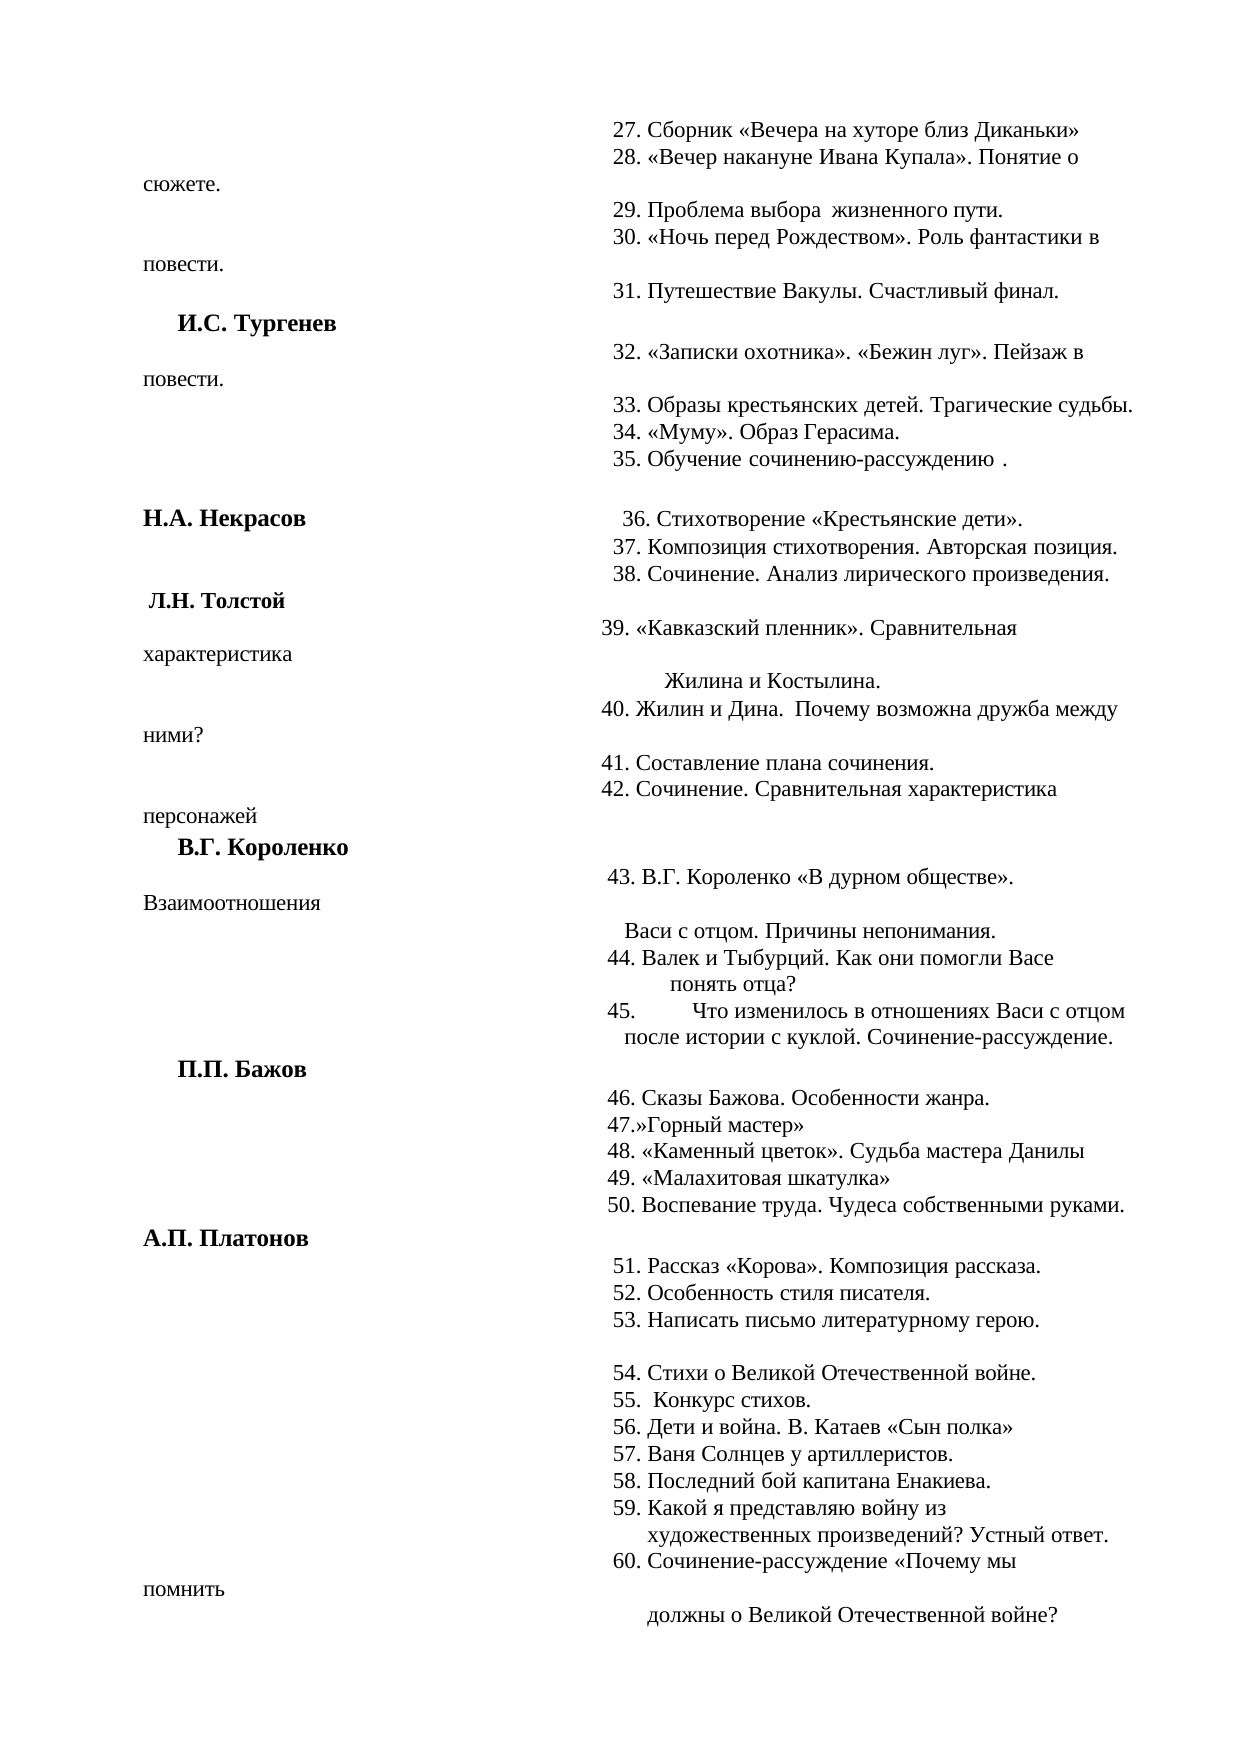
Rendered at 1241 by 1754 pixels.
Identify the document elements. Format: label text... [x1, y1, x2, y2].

list Составление плана сочинения. [601, 749, 1166, 775]
list Особенность стиля писателя. [613, 1279, 1166, 1305]
list Жилин и Дина. Почему возможна дружба между [601, 695, 1166, 721]
text персонажей [143, 802, 362, 828]
text А.П. Платонов [143, 1223, 362, 1251]
text Л.Н. Толстой [148, 587, 362, 613]
list Валек и Тыбурций. Как они помогли Васе понять отца? [607, 944, 1124, 997]
list «Муму». Образ Герасима. [613, 418, 1166, 445]
list «Каменный цветок». Судьба мастера Данилы [607, 1137, 1166, 1164]
list «Записки охотника». «Бежин луг». Пейзаж в [613, 338, 1166, 364]
list Сочинение. Анализ лирического произведения. [613, 560, 1166, 586]
list Сказы Бажова. Особенности жанра. [607, 1084, 1166, 1110]
list Проблема выбора жизненного пути. [613, 196, 1166, 223]
text характеристика [143, 640, 362, 667]
text повести. [143, 250, 341, 277]
text Взаимоотношения [143, 889, 362, 916]
list Воспевание труда. Чудеса собственными руками. [607, 1191, 1166, 1218]
text помнить [143, 1575, 362, 1602]
list Стихи о Великой Отечественной войне. [613, 1359, 1166, 1386]
text ними? [143, 721, 362, 747]
list В.Г. Короленко «В дурном обществе». [607, 863, 1166, 889]
list Обучение сочинению-рассуждению . [613, 445, 1166, 472]
list Образы крестьянских детей. Трагические судьбы. [613, 392, 1166, 418]
list Рассказ «Корова». Композиция рассказа. [613, 1252, 1166, 1278]
list Написать письмо литературному герою. [613, 1306, 1166, 1332]
list Последний бой капитана Енакиева. [613, 1467, 1166, 1493]
list »Горный мастер» [607, 1111, 1166, 1137]
list Конкурс стихов. [613, 1386, 1166, 1413]
subtitle П.П. Бажов [177, 1054, 362, 1083]
subtitle И.С. Тургенев [177, 308, 341, 337]
list Дети и война. В. Катаев «Сын полка» [613, 1413, 1166, 1440]
list «Ночь перед Рождеством». Роль фантастики в [613, 223, 1166, 250]
list Сочинение. Сравнительная характеристика [601, 776, 1166, 802]
text Н.А. Некрасов 36. Стихотворение «Крестьянские дети». [143, 503, 1166, 532]
list Какой я представляю войну из художественных произведений? Устный ответ. [613, 1494, 1113, 1547]
text сюжете. [143, 169, 341, 196]
list «Кавказский пленник». Сравнительная Жилина и Костылина. [601, 587, 1017, 694]
list Сочинение-рассуждение «Почему мы должны о Великой Отечественной войне? [613, 1547, 1099, 1627]
text повести. [143, 365, 341, 391]
list «Малахитовая шкатулка» [607, 1164, 1166, 1191]
list Ваня Солнцев у артиллеристов. [613, 1440, 1166, 1467]
list Композиция стихотворения. Авторская позиция. [613, 533, 1166, 559]
text Васи с отцом. Причины непонимания. [624, 917, 1166, 943]
list Сборник «Вечера на хуторе близ Диканьки» [613, 116, 1166, 142]
list Что изменилось в отношениях Васи с отцом после истории с куклой. Сочинение-рассуждение. [607, 997, 1130, 1050]
list Путешествие Вакулы. Счастливый финал. [613, 277, 1166, 303]
subtitle В.Г. Короленко [177, 832, 362, 861]
list «Вечер накануне Ивана Купала». Понятие о [613, 143, 1166, 169]
